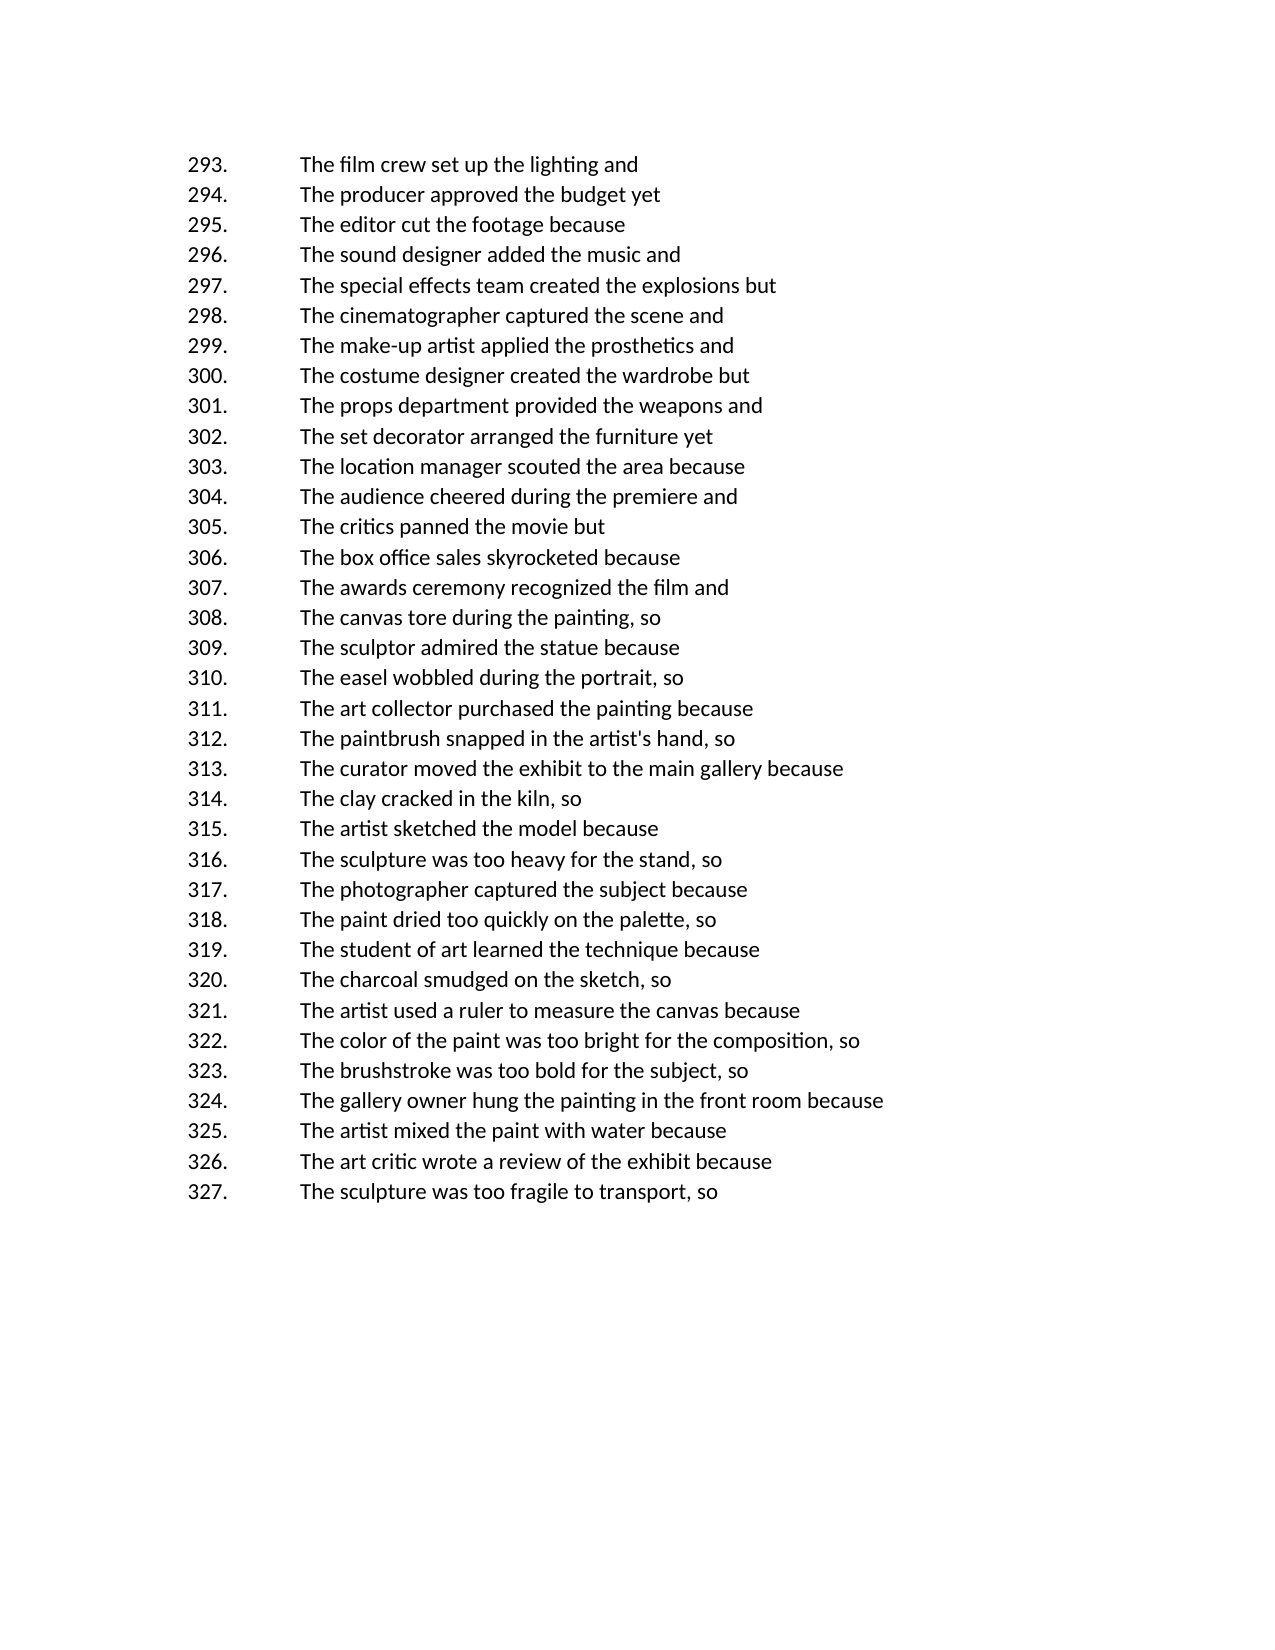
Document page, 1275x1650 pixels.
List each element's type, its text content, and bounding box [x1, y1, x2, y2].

list The sculpture was too heavy for the stand, so [187, 845, 1125, 873]
list The brushstroke was too bold for the subject, so [187, 1056, 1125, 1084]
list The charcoal smudged on the sketch, so [187, 966, 1125, 994]
list The art critic wrote a review of the exhibit because [187, 1147, 1125, 1175]
list The awards ceremony recognized the film and [187, 573, 1125, 601]
list The film crew set up the lighting and [187, 150, 1125, 178]
list The special effects team created the explosions but [187, 271, 1125, 299]
list The producer approved the budget yet [187, 180, 1125, 208]
list The color of the paint was too bright for the composition, so [187, 1026, 1125, 1054]
list The canvas tore during the painting, so [187, 603, 1125, 631]
list The paintbrush snapped in the artist's hand, so [187, 724, 1125, 752]
list The clay cracked in the kiln, so [187, 784, 1125, 812]
list The artist mixed the paint with water because [187, 1117, 1125, 1145]
list The curator moved the exhibit to the main gallery because [187, 754, 1125, 782]
list The make-up artist applied the prosthetics and [187, 331, 1125, 359]
list The sound designer added the music and [187, 241, 1125, 269]
list The props department provided the weapons and [187, 392, 1125, 420]
list The artist used a ruler to measure the canvas because [187, 996, 1125, 1024]
list The editor cut the footage because [187, 210, 1125, 238]
list The artist sketched the model because [187, 814, 1125, 843]
list The sculpture was too fragile to transport, so [187, 1177, 1125, 1205]
list The location manager scouted the area because [187, 452, 1125, 480]
list The cinematographer captured the scene and [187, 301, 1125, 329]
list The art collector purchased the painting because [187, 694, 1125, 722]
list The photographer captured the subject because [187, 875, 1125, 903]
list The audience cheered during the premiere and [187, 482, 1125, 510]
list The paint dried too quickly on the palette, so [187, 905, 1125, 933]
list The critics panned the movie but [187, 512, 1125, 541]
list The box office sales skyrocketed because [187, 543, 1125, 571]
list The costume designer created the wardrobe but [187, 361, 1125, 389]
list The set decorator arranged the furniture yet [187, 422, 1125, 450]
list The gallery owner hung the painting in the front room because [187, 1086, 1125, 1114]
list The student of art learned the technique because [187, 935, 1125, 963]
list The sculptor admired the statue because [187, 633, 1125, 661]
list The easel wobbled during the portrait, so [187, 663, 1125, 692]
